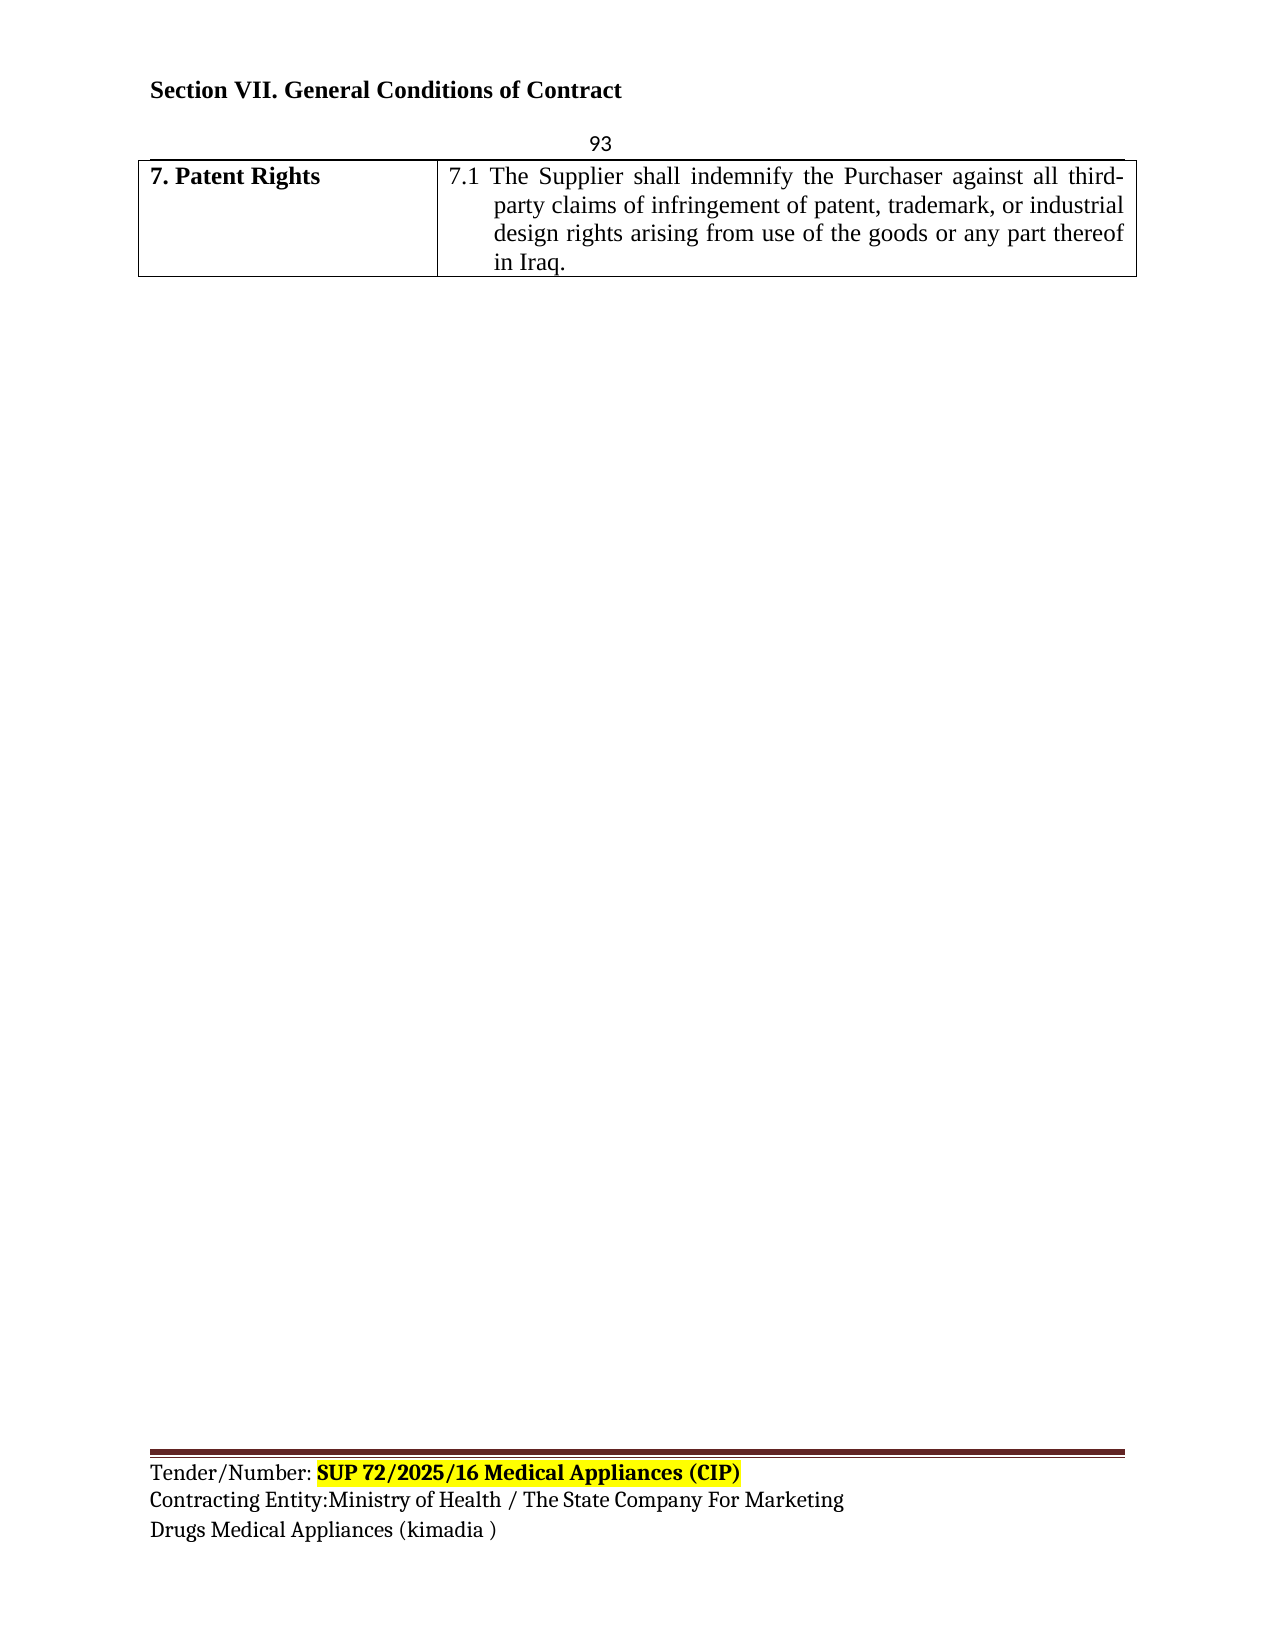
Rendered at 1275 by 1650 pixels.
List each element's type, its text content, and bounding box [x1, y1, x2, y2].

table_cell 7. Patent Rights [139, 161, 437, 276]
table_cell 7.1 The Supplier shall indemnify the Purchaser against all third-party claims of infringement of patent, trademark, or industrial design rights arising from use of the goods or any part thereof in Iraq. [438, 161, 1136, 276]
